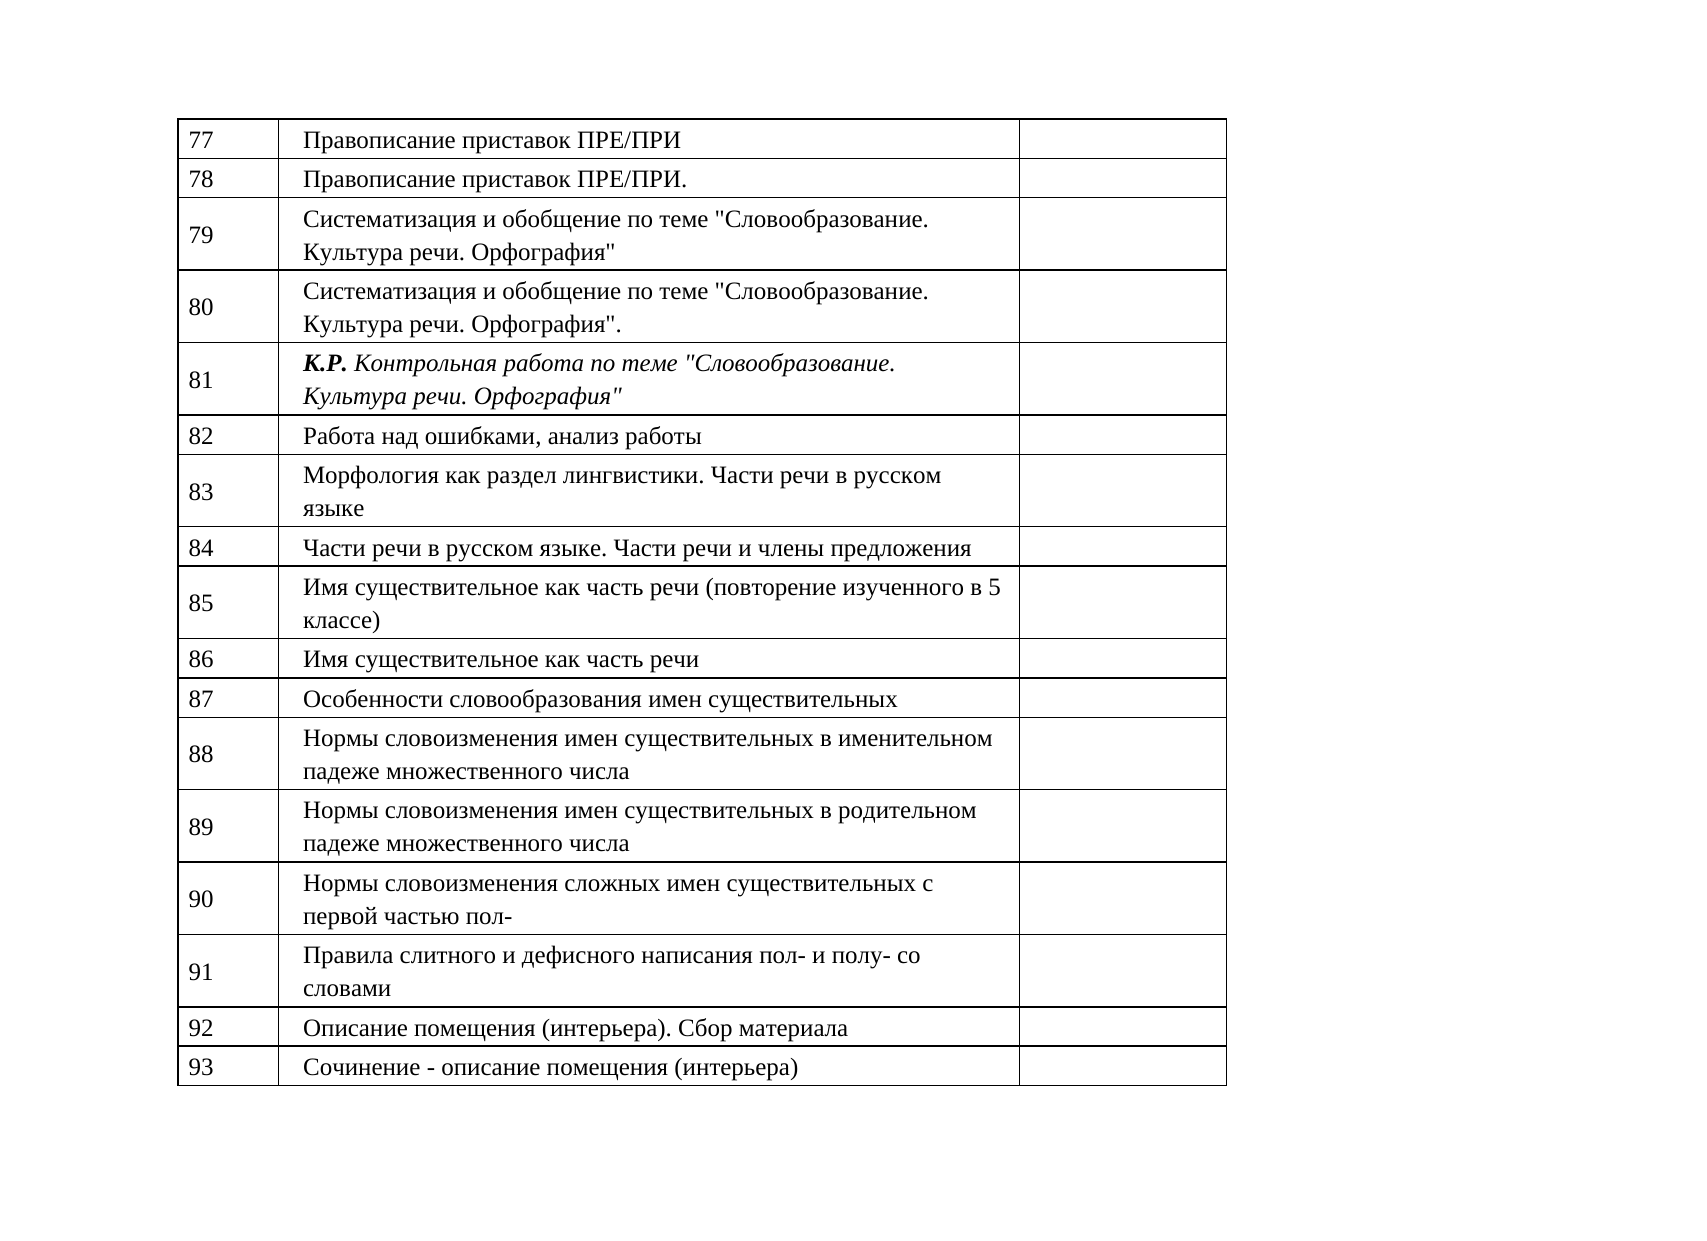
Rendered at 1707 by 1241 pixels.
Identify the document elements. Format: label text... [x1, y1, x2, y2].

table_cell [1020, 935, 1226, 1006]
table_cell [1020, 1047, 1226, 1085]
table_cell [1020, 679, 1226, 716]
table_cell Сочинение - описание помещения (интерьера) [279, 1047, 1019, 1085]
table_cell 85 [179, 567, 278, 638]
table_cell 89 [179, 790, 278, 861]
table_cell Нормы словоизменения сложных имен существительных с первой частью пол- [279, 863, 1019, 933]
table_cell 93 [179, 1047, 278, 1085]
table_cell 84 [179, 527, 278, 565]
table_cell Особенности словообразования имен существительных [279, 679, 1019, 716]
table_cell 88 [179, 718, 278, 789]
table_cell [1020, 455, 1226, 526]
table_cell [1020, 527, 1226, 565]
table_cell [1020, 271, 1226, 342]
table_cell 82 [179, 416, 278, 453]
table_cell [1020, 1008, 1226, 1045]
table_cell [1020, 159, 1226, 197]
table_cell [1020, 718, 1226, 789]
table_cell Имя существительное как часть речи [279, 639, 1019, 677]
table_cell 78 [179, 159, 278, 197]
table_cell Нормы словоизменения имен существительных в родительном падеже множественного числа [279, 790, 1019, 861]
table_cell 86 [179, 639, 278, 677]
table_cell 80 [179, 271, 278, 342]
table_cell 77 [179, 120, 278, 157]
table_cell Правописание приставок ПРЕ/ПРИ [279, 120, 1019, 157]
table_cell 92 [179, 1008, 278, 1045]
table_cell 87 [179, 679, 278, 716]
table_cell [1020, 416, 1226, 453]
table_cell 90 [179, 863, 278, 933]
table_cell [1020, 790, 1226, 861]
table_cell Правила слитного и дефисного написания пол- и полу- со словами [279, 935, 1019, 1006]
table_cell Имя существительное как часть речи (повторение изученного в 5 классе) [279, 567, 1019, 638]
table_cell [1020, 639, 1226, 677]
table_cell [1020, 567, 1226, 638]
table_cell Систематизация и обобщение по теме "Словообразование. Культура речи. Орфография". [279, 271, 1019, 342]
table_cell [1020, 198, 1226, 269]
table_cell 91 [179, 935, 278, 1006]
table_cell Правописание приставок ПРЕ/ПРИ. [279, 159, 1019, 197]
table_cell Работа над ошибками, анализ работы [279, 416, 1019, 453]
table_cell 83 [179, 455, 278, 526]
table_cell Морфология как раздел лингвистики. Части речи в русском языке [279, 455, 1019, 526]
table_cell [1020, 120, 1226, 157]
table_cell 81 [179, 343, 278, 414]
table_cell 79 [179, 198, 278, 269]
table_cell [1020, 863, 1226, 933]
table_cell Описание помещения (интерьера). Сбор материала [279, 1008, 1019, 1045]
table_cell Систематизация и обобщение по теме "Словообразование. Культура речи. Орфография" [279, 198, 1019, 269]
table_cell Нормы словоизменения имен существительных в именительном падеже множественного числа [279, 718, 1019, 789]
table_cell [1020, 343, 1226, 414]
table_cell К.Р. Контрольная работа по теме "Словообразование. Культура речи. Орфография" [279, 343, 1019, 414]
table_cell Части речи в русском языке. Части речи и члены предложения [279, 527, 1019, 565]
